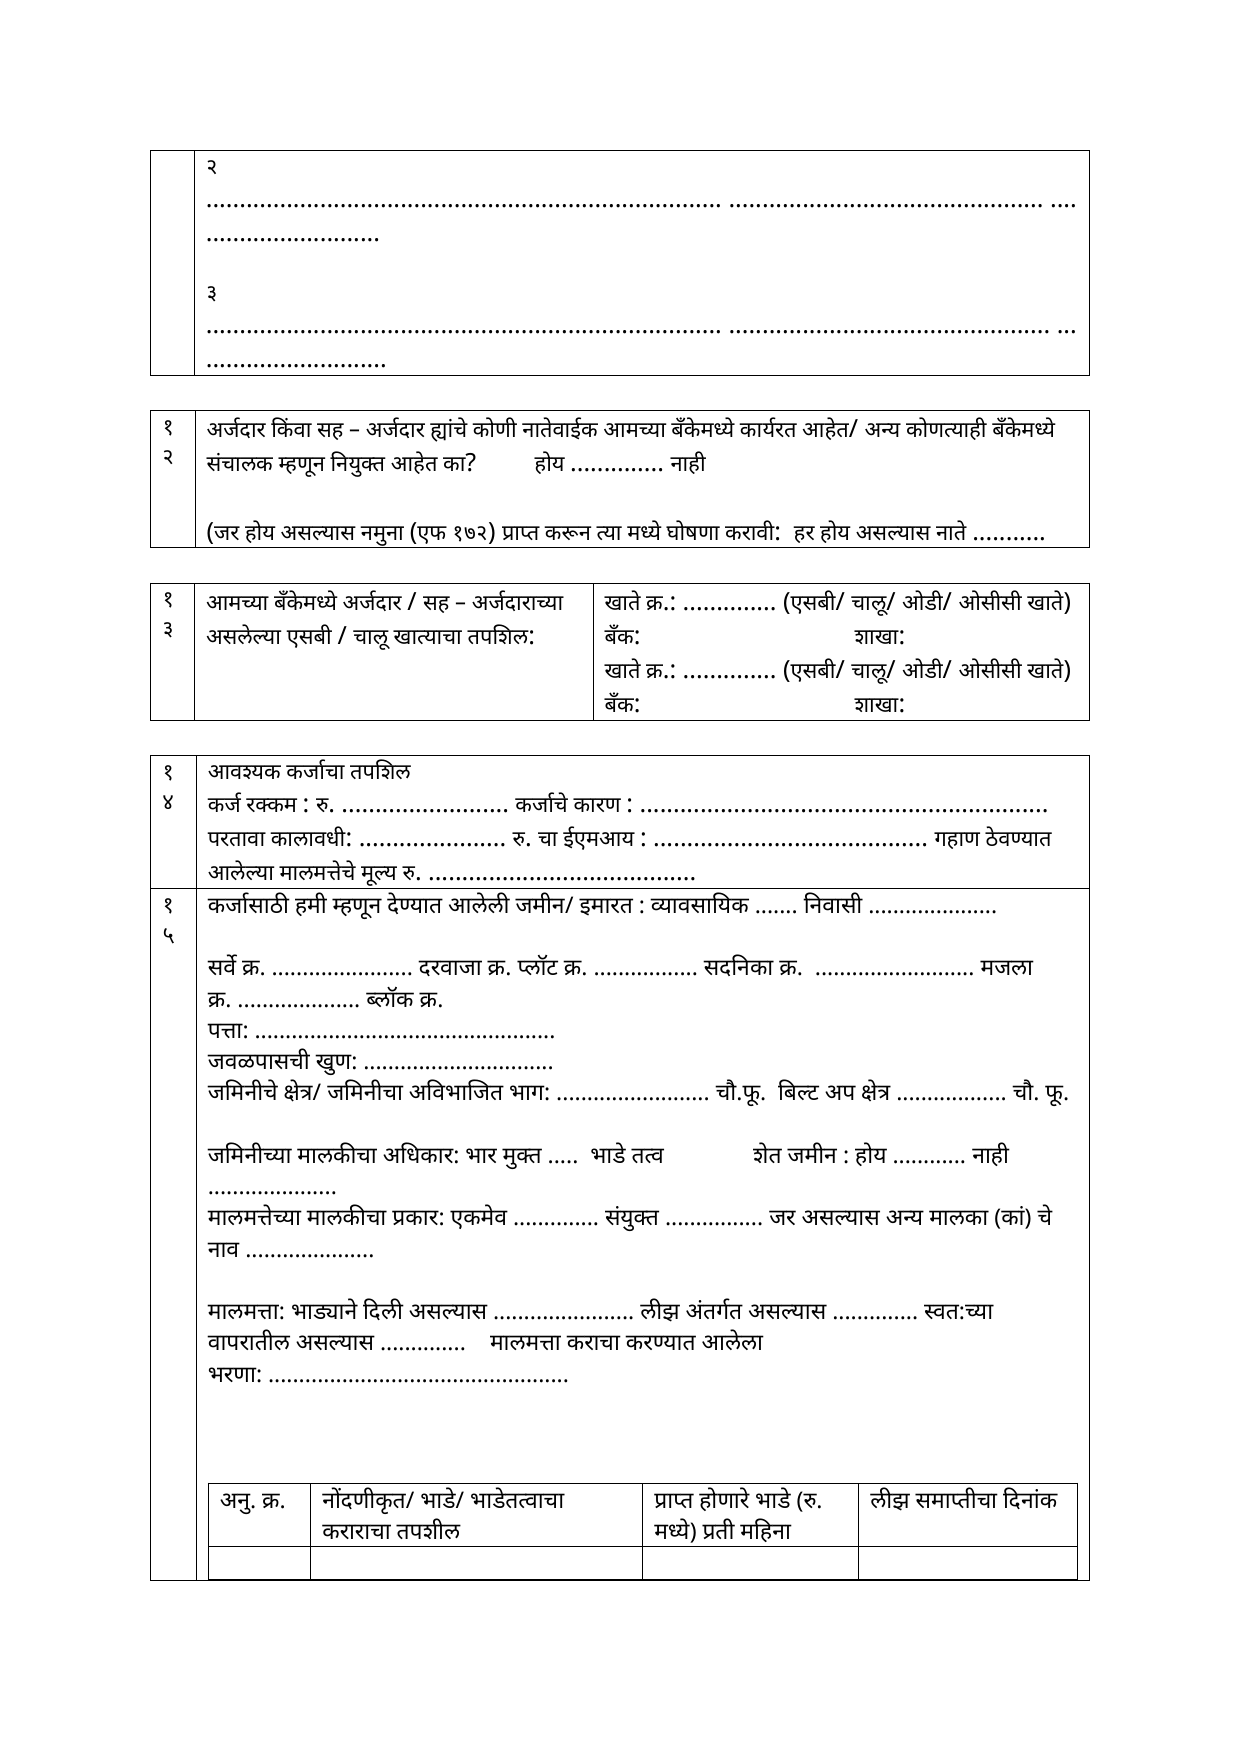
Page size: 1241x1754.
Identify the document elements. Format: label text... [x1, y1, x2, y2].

table_header अर्जदार किंवा सह – अर्जदार ह्यांचे कोणी नातेवाईक आमच्या बँकेमध्ये कार्यरत आहेत/ अन्य कोणत्याही बँकेमध्ये संचालक म्हणून नियुक्त आहेत का? होय .............. नाही (जर होय असल्यास नमुना (एफ १७२) प्राप्त करून त्या मध्ये घोषणा करावी: हर होय असल्यास नाते ........... [196, 411, 1089, 547]
table_header आमच्या बँकेमध्ये अर्जदार / सह – अर्जदाराच्या असलेल्या एसबी / चालू खात्याचा तपशिल: [195, 584, 593, 720]
table_header १२ [151, 411, 195, 547]
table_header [195, 151, 1089, 375]
table_header १३ [151, 584, 194, 720]
table_header खाते क्र.: .............. (एसबी/ चालू/ ओडी/ ओसीसी खाते) बँक: शाखा: खाते क्र.: .............. (एसबी/ चालू/ ओडी/ ओसीसी खाते) बँक: शाखा: [594, 584, 1089, 720]
table_header आवश्यक कर्जाचा तपशिल कर्ज रक्कम : रु. ......................... कर्जाचे कारण : ............................................................. परतावा कालावधी: ...................... रु. चा ईएमआय : ......................................... गहाण ठेवण्यात आलेल्या मालमत्तेचे मूल्य रु. ........................................ [197, 756, 1089, 888]
table_header १४ [151, 756, 196, 888]
table_header ११ [151, 151, 194, 375]
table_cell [197, 889, 1089, 1579]
table_cell १५ [151, 889, 196, 1579]
